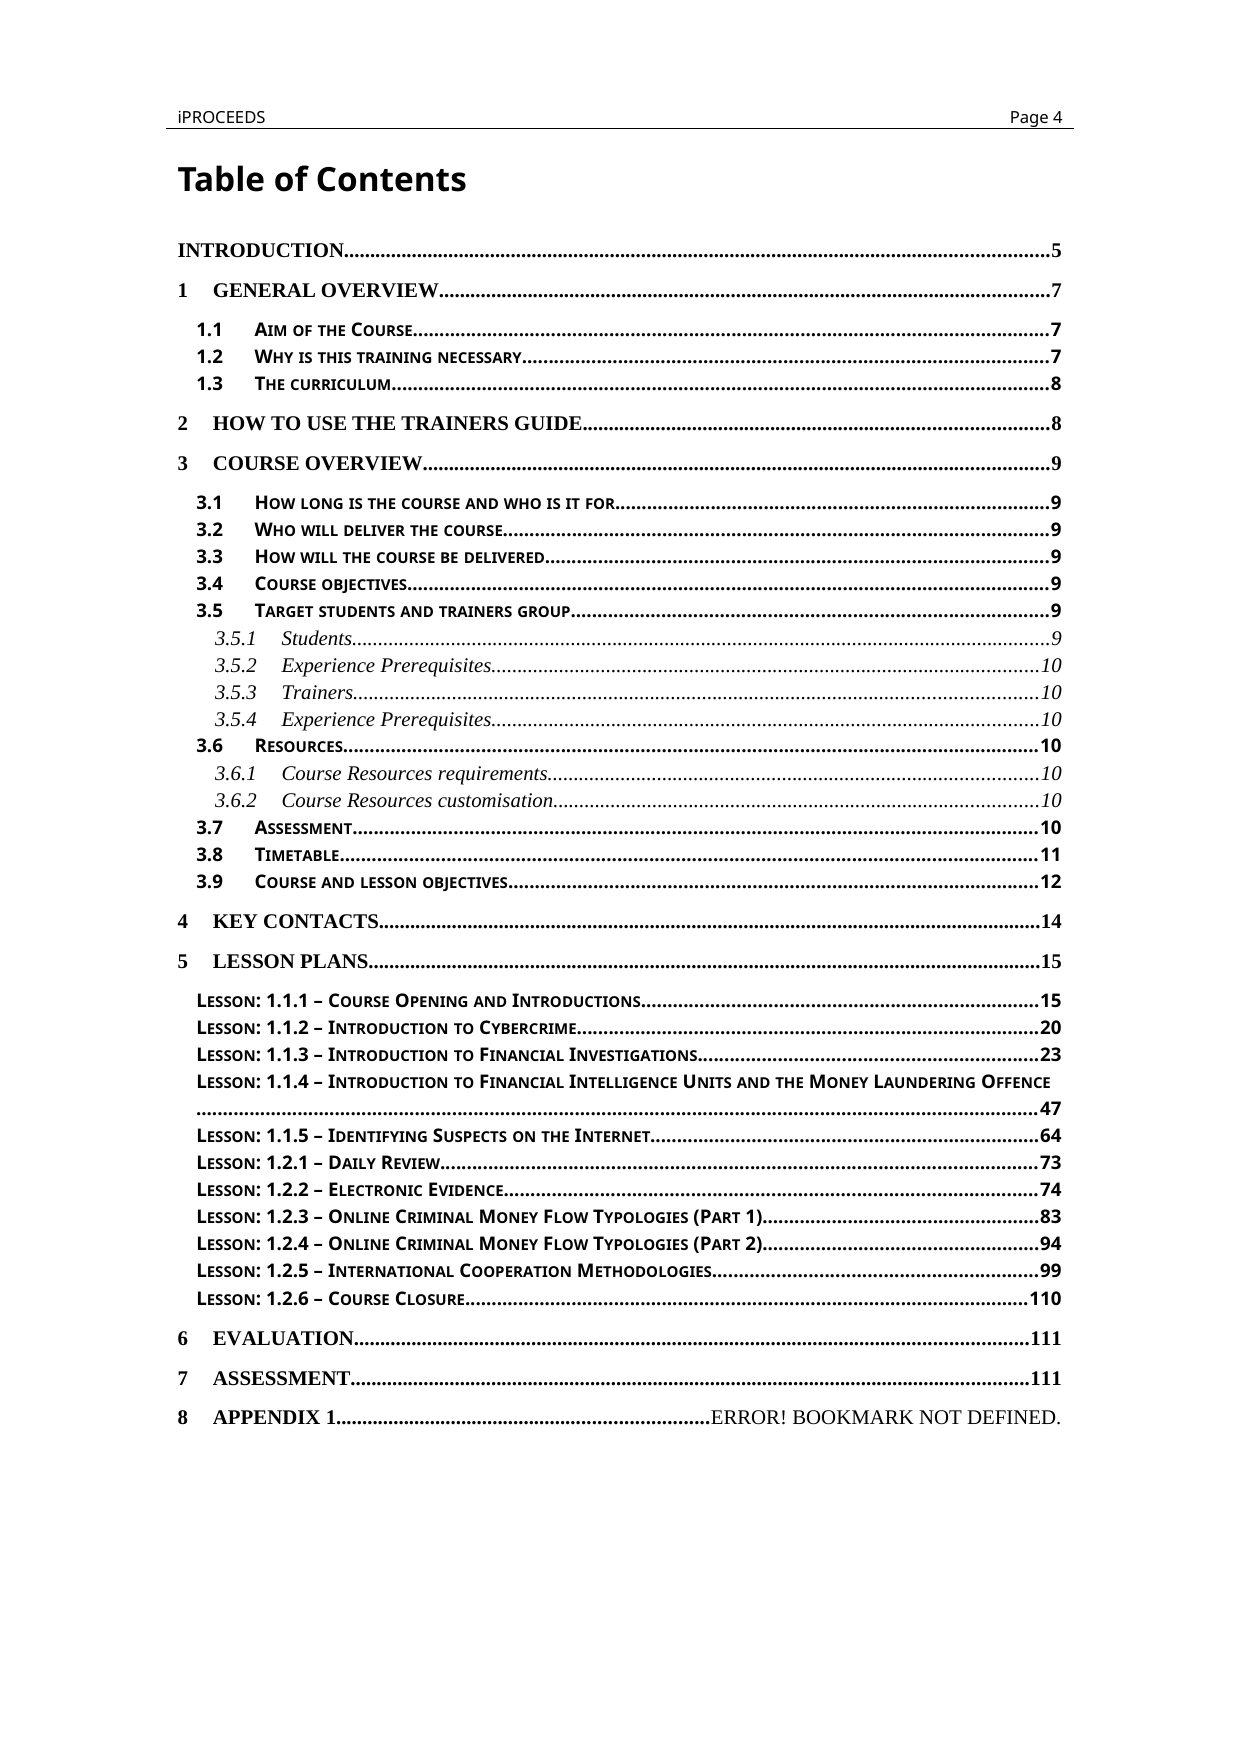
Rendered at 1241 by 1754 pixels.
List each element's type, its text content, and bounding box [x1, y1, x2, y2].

text 3.6.2 Course Resources customisation 10 [215, 785, 1063, 812]
text Lesson: 1.2.4 – Online Criminal Money Flow Typologies (Part 2) 94 [196, 1229, 1063, 1256]
text Lesson: 1.2.3 – Online Criminal Money Flow Typologies (Part 1) 83 [196, 1202, 1063, 1229]
text Lesson: 1.1.5 – Identifying Suspects on the Internet 64 [196, 1121, 1063, 1148]
text 3.4 Course objectives 9 [196, 569, 1063, 596]
text 6 Evaluation 111 [177, 1323, 1063, 1350]
text 3 Course Overview 9 [177, 448, 1063, 475]
text 1.2 Why is this training necessary 7 [196, 342, 1063, 369]
text 1.1 Aim of the Course 7 [196, 314, 1063, 342]
text 3.5.2 Experience Prerequisites 10 [215, 650, 1063, 677]
text Lesson: 1.2.5 – International Cooperation Methodologies 99 [196, 1256, 1063, 1283]
text 3.6.1 Course Resources requirements 10 [215, 758, 1063, 785]
text 7 Assessment 111 [177, 1362, 1063, 1389]
text 3.5 Target students and trainers group 9 [196, 596, 1063, 623]
text Lesson: 1.1.1 – Course Opening and Introductions 15 [196, 985, 1063, 1012]
text Lesson: 1.2.6 – Course Closure 110 [196, 1283, 1063, 1310]
text Lesson: 1.2.1 – Daily Review 73 [196, 1148, 1063, 1175]
text 1 General Overview 7 [177, 275, 1063, 302]
text 4 Key Contacts 14 [177, 906, 1063, 933]
text 8 Appendix 1 Error! Bookmark not defined. [177, 1402, 1063, 1429]
text 2 How to use the trainers guide 8 [177, 408, 1063, 435]
text 3.6 Resources 10 [196, 731, 1063, 758]
text 3.2 Who will deliver the course 9 [196, 514, 1063, 542]
text Lesson: 1.1.3 – Introduction to Financial Investigations 23 [196, 1039, 1063, 1067]
text 3.8 Timetable 11 [196, 839, 1063, 867]
text 3.9 Course and lesson objectives 12 [196, 867, 1063, 894]
text Lesson: 1.1.4 – Introduction to Financial Intelligence Units and the Money Laundering Offence 47 [196, 1067, 1063, 1121]
text 5 Lesson Plans 15 [177, 946, 1063, 973]
text Introduction 5 [177, 235, 1063, 262]
text 3.3 How will the course be delivered 9 [196, 542, 1063, 569]
text Table of Contents [177, 156, 1063, 202]
text 3.1 How long is the course and who is it for 9 [196, 487, 1063, 514]
text Lesson: 1.1.2 – Introduction to Cybercrime 20 [196, 1012, 1063, 1039]
text 3.5.3 Trainers 10 [215, 677, 1063, 704]
text 3.5.4 Experience Prerequisites 10 [215, 704, 1063, 731]
text 3.5.1 Students 9 [215, 623, 1063, 650]
text 1.3 The curriculum 8 [196, 369, 1063, 396]
text 3.7 Assessment 10 [196, 812, 1063, 839]
text Lesson: 1.2.2 – Electronic Evidence 74 [196, 1175, 1063, 1202]
